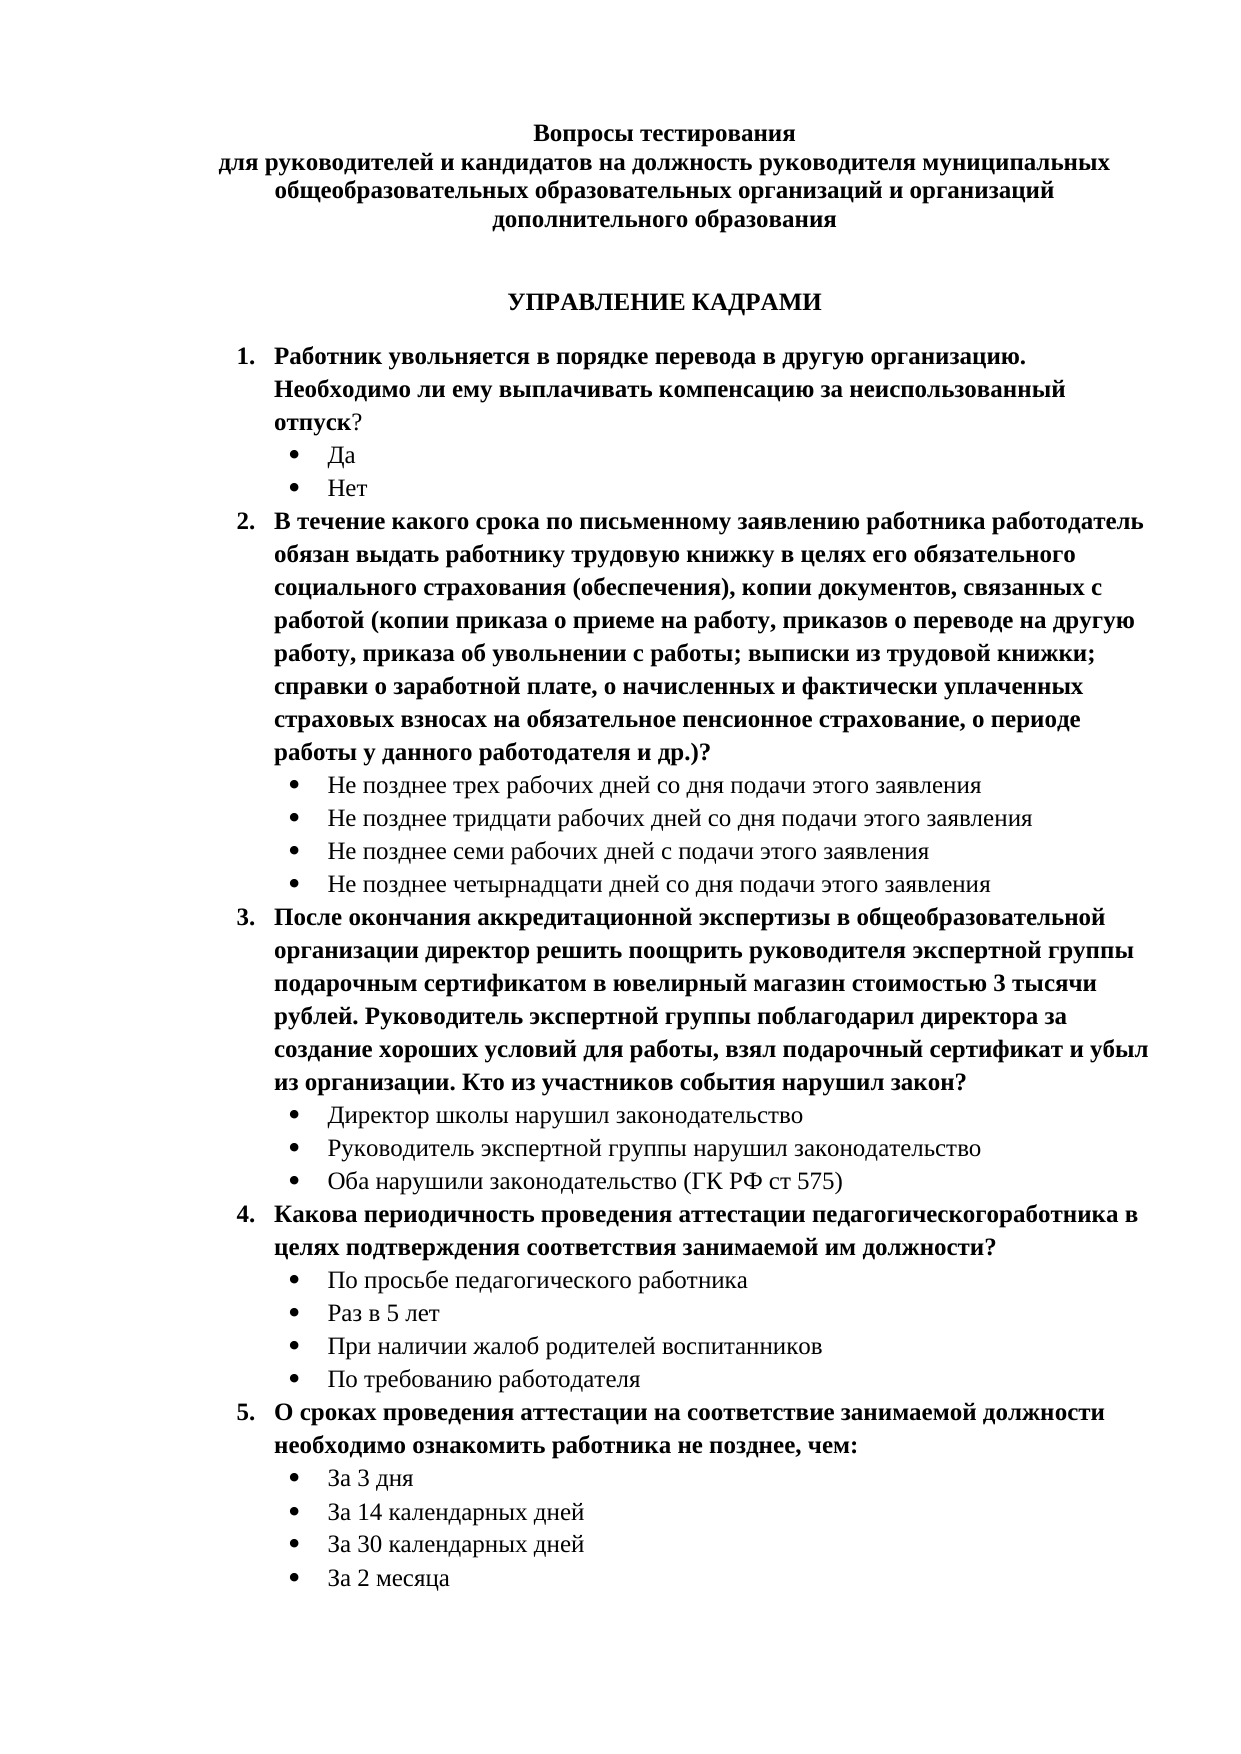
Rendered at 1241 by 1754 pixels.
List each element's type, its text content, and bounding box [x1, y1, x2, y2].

list Оба нарушили законодательство (ГК РФ ст 575) [290, 1166, 1152, 1195]
list Работник увольняется в порядке перевода в другую организацию. Необходимо ли ему выплачивать компенсацию за неиспользованный отпуск? [236, 341, 1152, 436]
list Директор школы нарушил законодательство [290, 1100, 1152, 1129]
list По просьбе педагогического работника [290, 1265, 1152, 1294]
list Руководитель экспертной группы нарушил законодательство [290, 1133, 1152, 1162]
list Да [290, 440, 1152, 469]
text УПРАВЛЕНИЕ КАДРАМИ [177, 287, 1152, 316]
list Не позднее четырнадцати дней со дня подачи этого заявления [290, 869, 1152, 898]
list Нет [290, 473, 1152, 502]
list О сроках проведения аттестации на соответствие занимаемой должности необходимо ознакомить работника не позднее, чем: [236, 1397, 1152, 1459]
list Не позднее семи рабочих дней с подачи этого заявления [290, 836, 1152, 865]
list За 14 календарных дней [290, 1497, 1152, 1525]
list За 2 месяца [290, 1563, 1152, 1591]
list При наличии жалоб родителей воспитанников [290, 1331, 1152, 1360]
list За 3 дня [290, 1463, 1152, 1492]
text Вопросы тестирования [177, 118, 1152, 147]
list За 30 календарных дней [290, 1529, 1152, 1558]
list После окончания аккредитационной экспертизы в общеобразовательной организации директор решить поощрить руководителя экспертной группы подарочным сертификатом в ювелирный магазин стоимостью 3 тысячи рублей. Руководитель экспертной группы поблагодарил директора за создание хороших условий для работы, взял подарочный сертификат и убыл из организации. Кто из участников события нарушил закон? [236, 902, 1152, 1096]
list В течение какого срока по письменному заявлению работника работодатель обязан выдать работнику трудовую книжку в целях его обязательного социального страхования (обеспечения), копии документов, связанных с работой (копии приказа о приеме на работу, приказов о переводе на другую работу, приказа об увольнении с работы; выписки из трудовой книжки; справки о заработной плате, о начисленных и фактически уплаченных страховых взносах на обязательное пенсионное страхование, о периоде работы у данного работодателя и др.)? [236, 506, 1152, 766]
list Раз в 5 лет [290, 1298, 1152, 1327]
text для руководителей и кандидатов на должность руководителя муниципальных общеобразовательных образовательных организаций и организаций дополнительного образования [177, 147, 1152, 233]
list Не позднее трех рабочих дней со дня подачи этого заявления [290, 770, 1152, 799]
list Не позднее тридцати рабочих дней со дня подачи этого заявления [290, 803, 1152, 832]
list Какова периодичность проведения аттестации педагогическогоработника в целях подтверждения соответствия занимаемой им должности? [236, 1199, 1152, 1261]
list По требованию работодателя [290, 1364, 1152, 1393]
